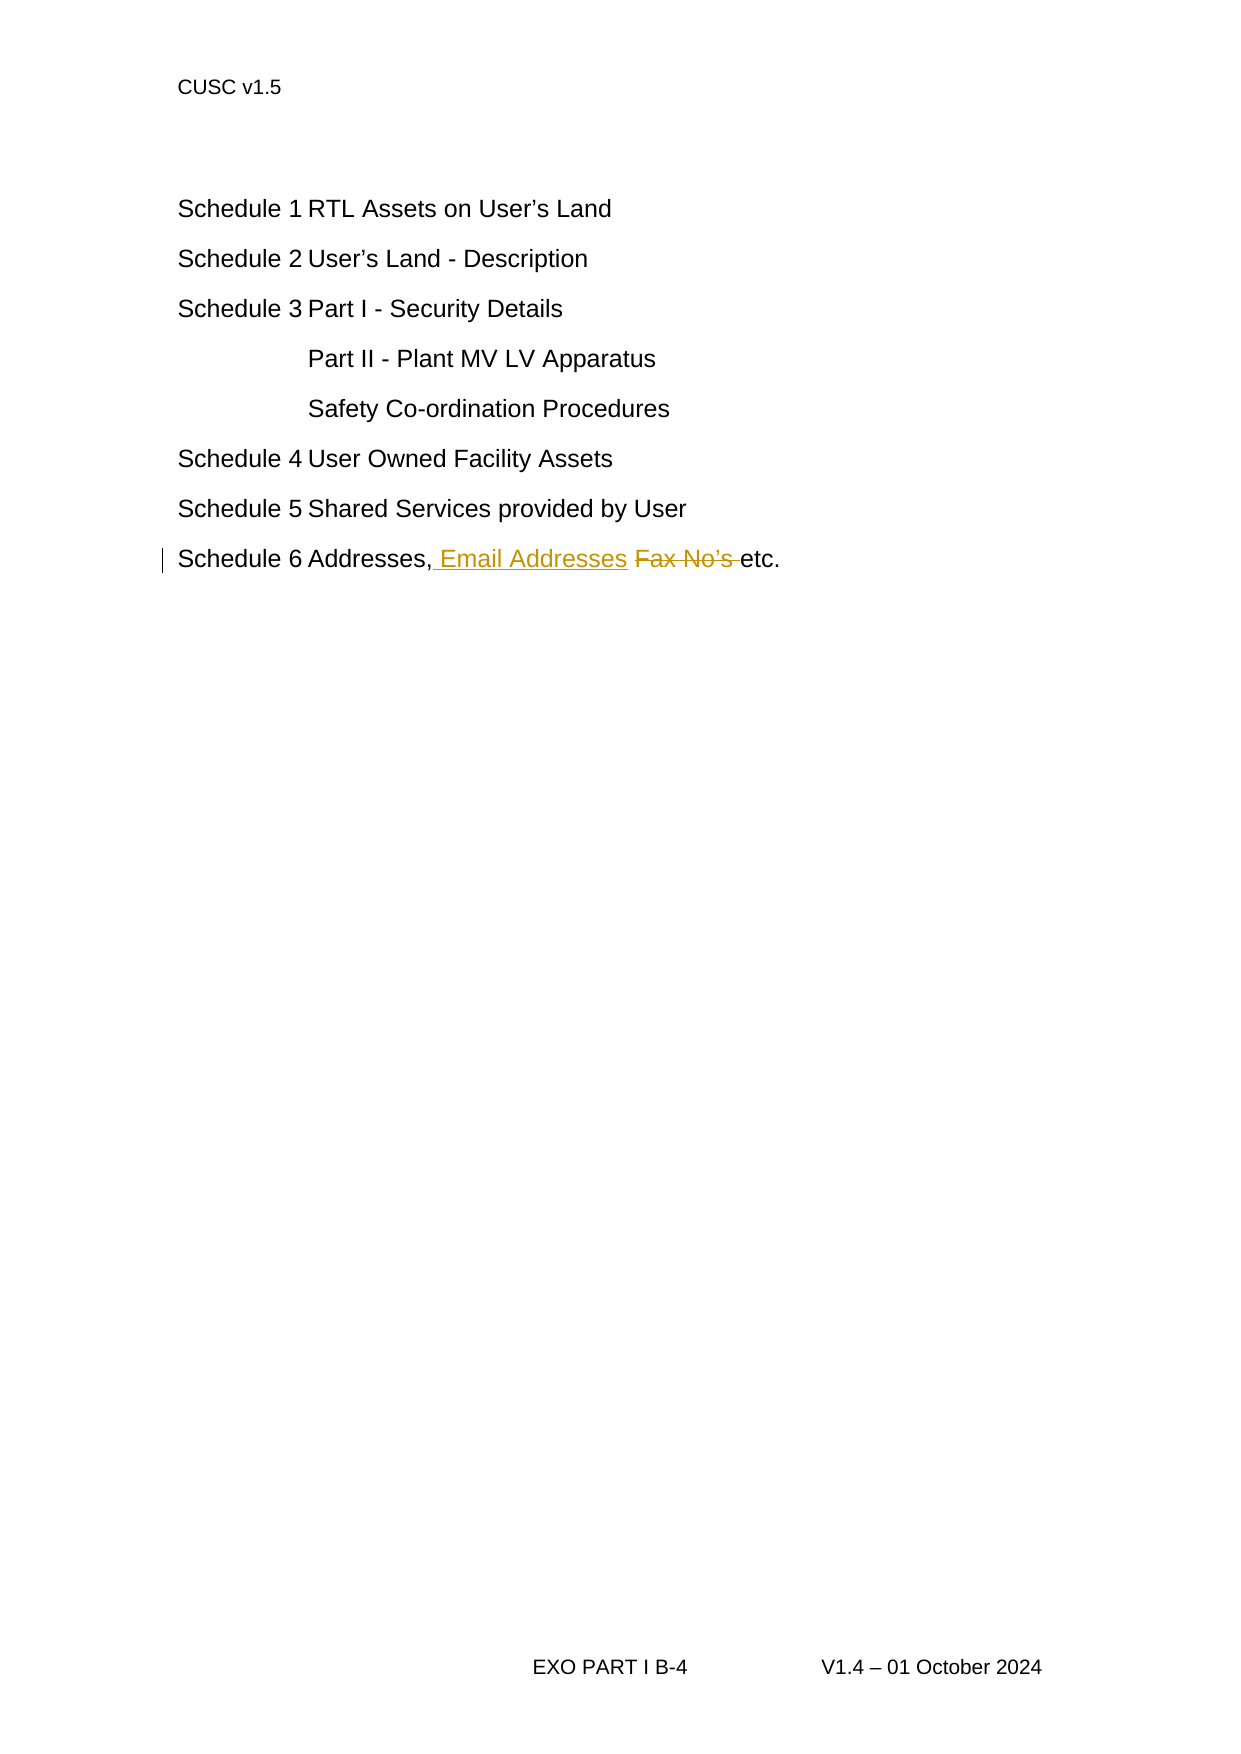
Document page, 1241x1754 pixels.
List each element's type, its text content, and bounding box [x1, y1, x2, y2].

text Schedule 3 Part I - Security Details [177, 298, 1063, 323]
text Schedule 6 Addresses, etc. [177, 548, 1063, 573]
text Schedule 5 Shared Services provided by User [177, 498, 1063, 523]
text Schedule 2 User’s Land - Description [177, 248, 1063, 273]
text Part II - Plant MV Apparatus [177, 348, 1063, 373]
text Safety Co-ordination Procedures [177, 398, 1063, 423]
text Schedule 4 User Owned Facility Assets [177, 448, 1063, 473]
text Schedule 1 RTL Assets on User’s Land [177, 198, 1063, 223]
